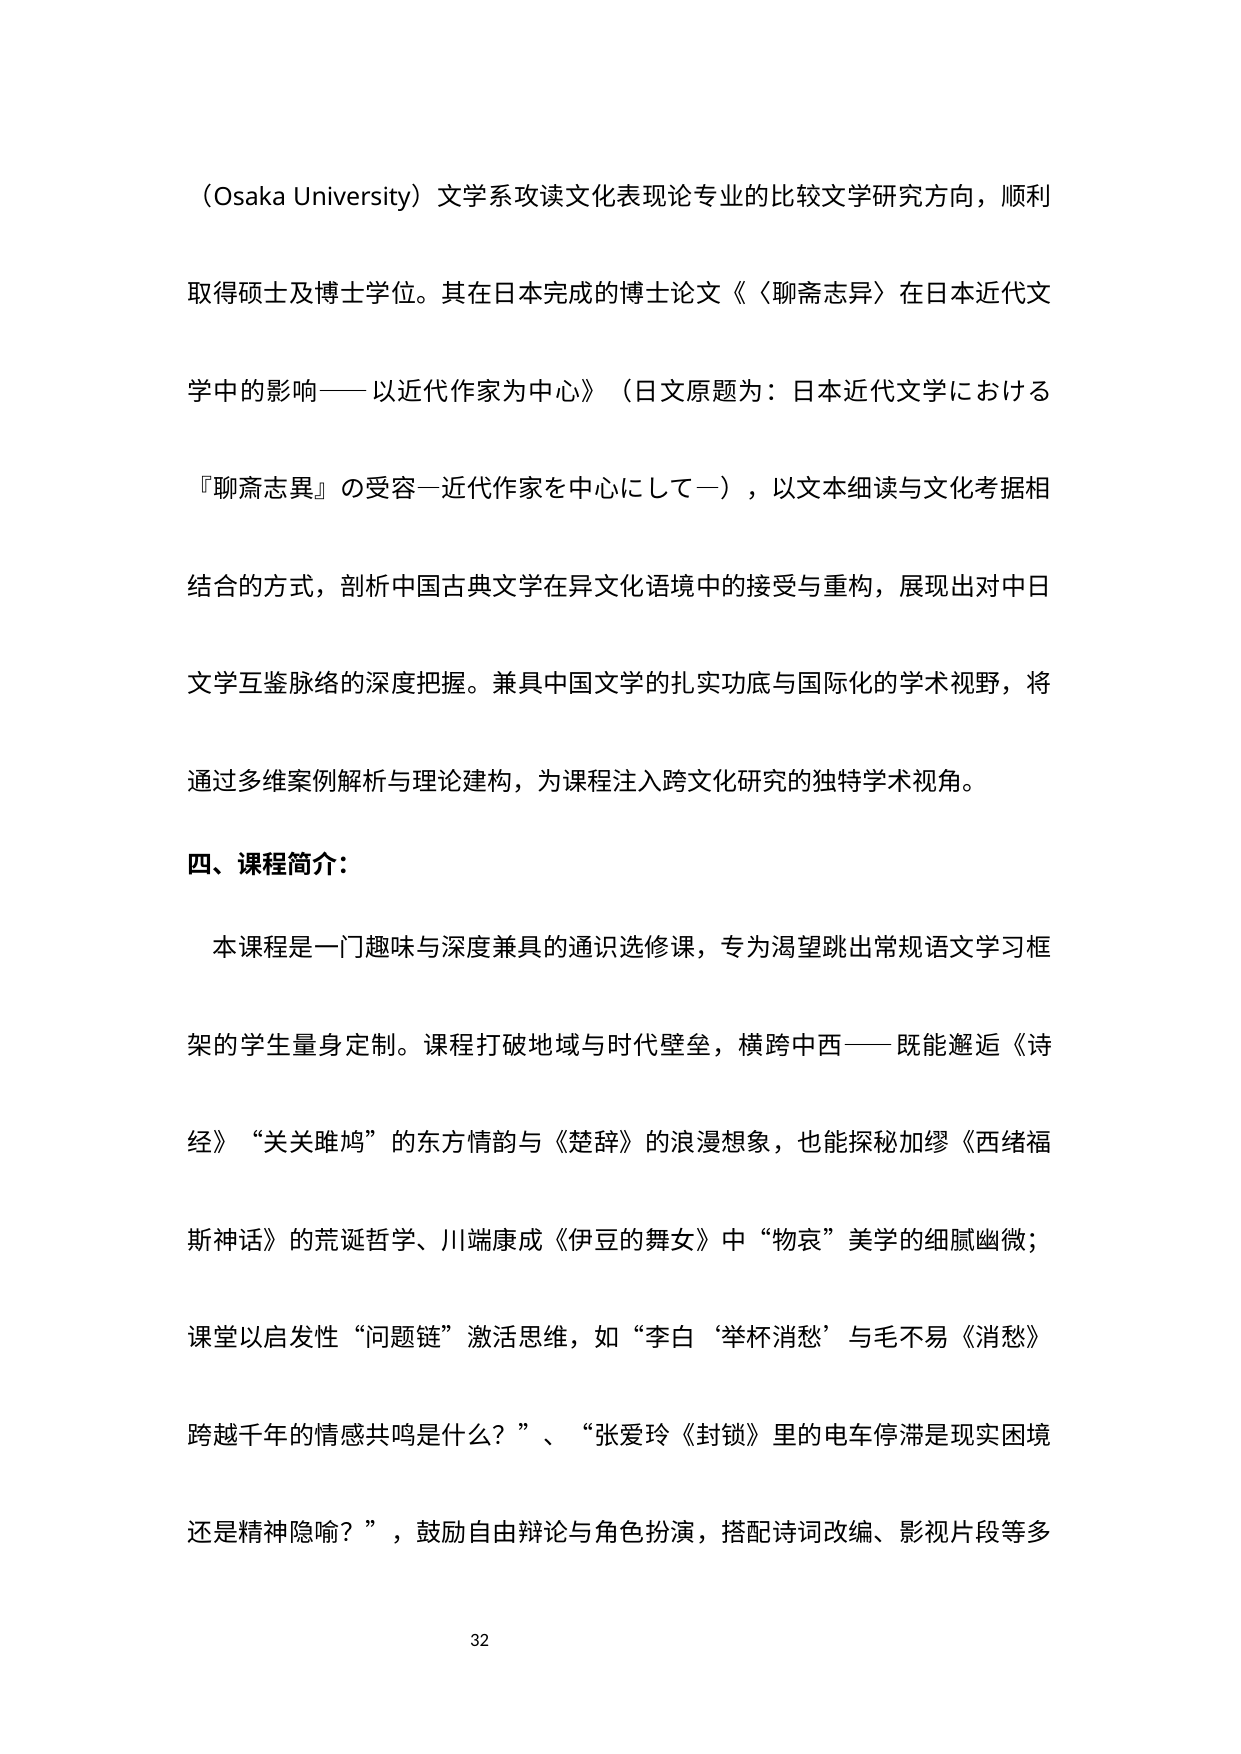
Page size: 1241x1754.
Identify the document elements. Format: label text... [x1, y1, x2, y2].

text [187, 162, 1053, 812]
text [187, 913, 1053, 1563]
text 四、课程简介： [187, 830, 1053, 895]
